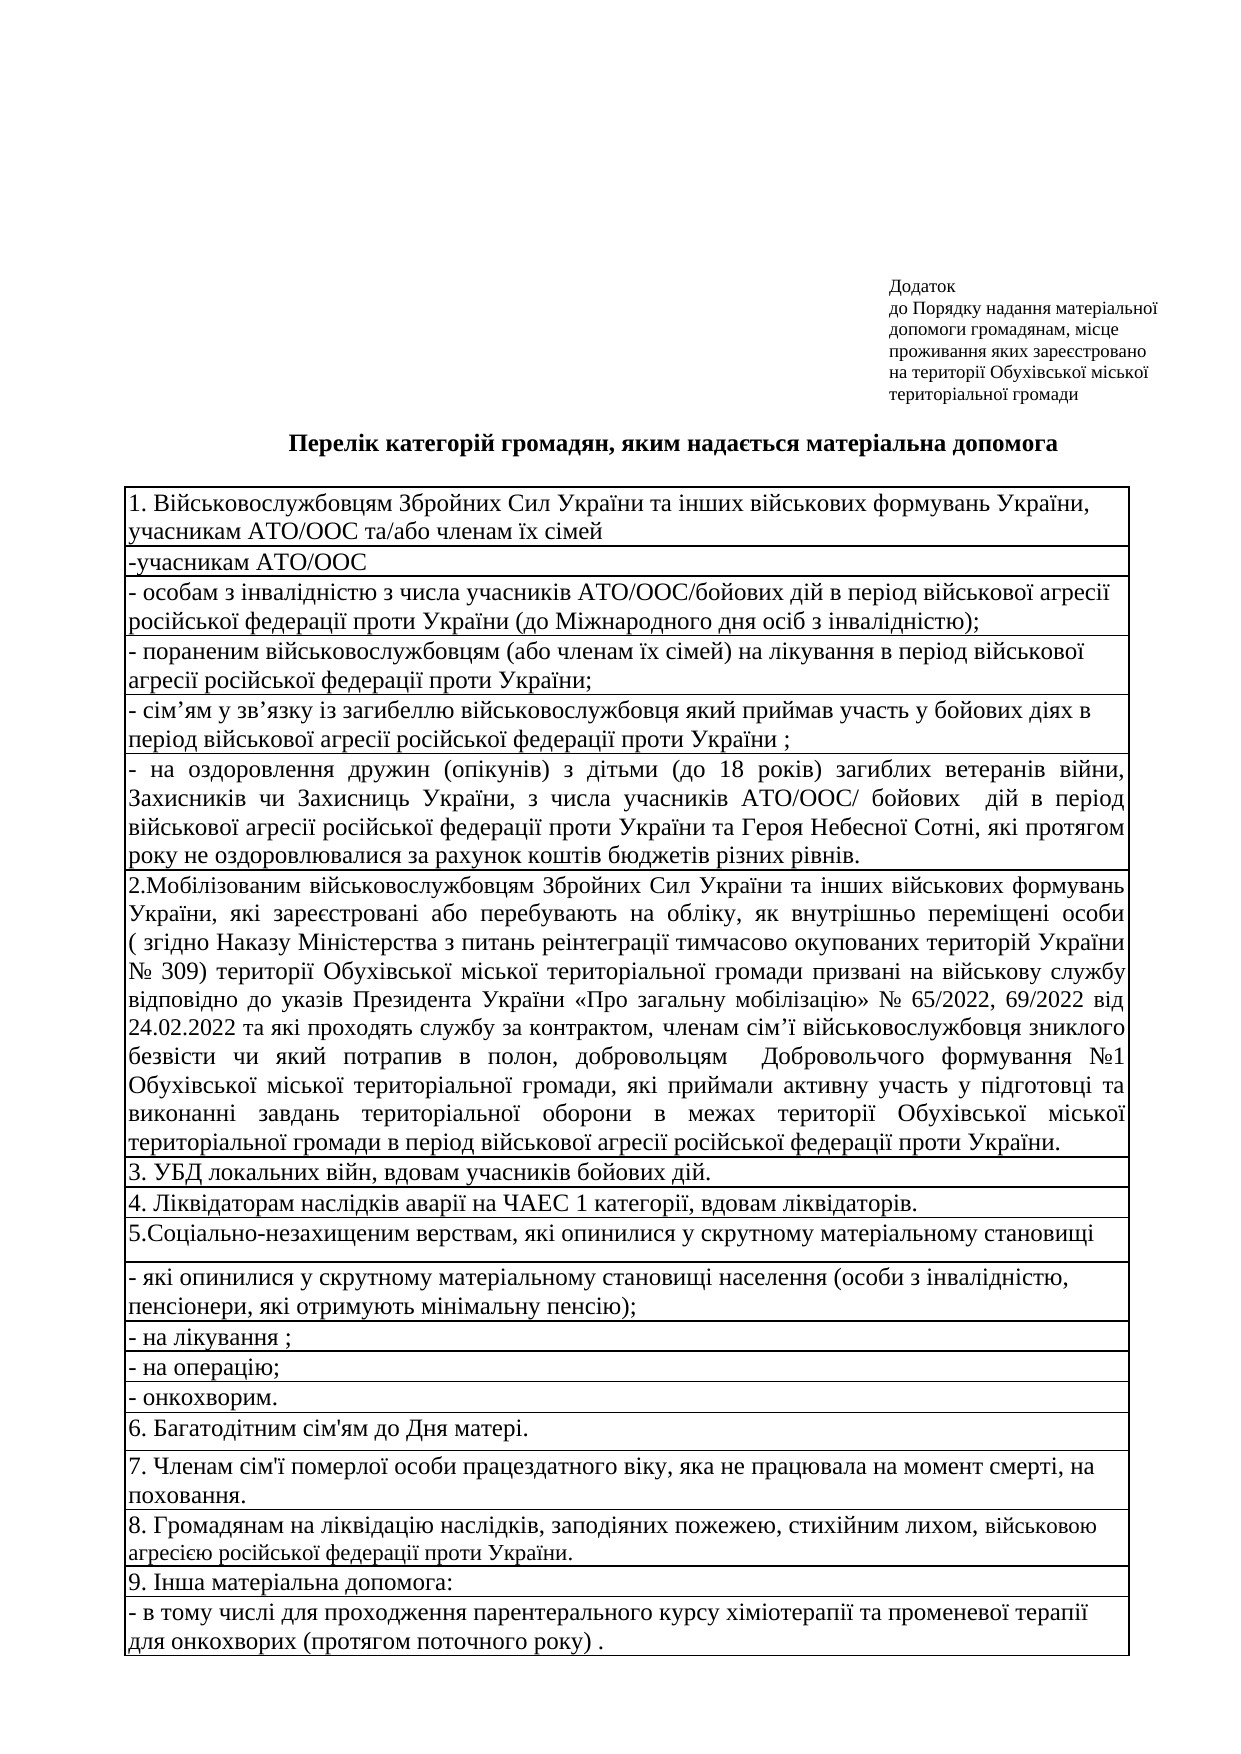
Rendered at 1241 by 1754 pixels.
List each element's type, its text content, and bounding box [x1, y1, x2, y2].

table_cell - онкохворим. [126, 1382, 1128, 1412]
table_cell 2.Мобілізованим військовослужбовцям Збройних Сил України та інших військових формувань України, які зареєстровані або перебувають на обліку, як внутрішньо переміщені особи ( згідно Наказу Міністерства з питань реінтеграції тимчасово окупованих територій України № 309) території Обухівської міської територіальної громади призвані на військову службу відповідно до указів Президента України «Про загальну мобілізацію» № 65/2022, 69/2022 від 24.02.2022 та які проходять службу за контрактом, членам сім’ї військовослужбовця зниклого безвісти чи який потрапив в полон, добровольцям Добровольчого формування №1 Обухівської міської територіальної громади, які приймали активну участь у підготовці та виконанні завдань територіальної оборони в межах території Обухівської міської територіальної громади в період військової агресії російської федерації проти України. [126, 871, 1128, 1156]
table_cell -учасникам АТО/ООС [126, 547, 1128, 575]
table_cell 6. Багатодітним сім'ям до Дня матері. [126, 1413, 1128, 1449]
table_cell - пораненим військовослужбовцям (або членам їх сімей) на лікування в період військової агресії російської федерації проти України; [126, 636, 1128, 693]
text на території Обухівської міської [815, 361, 1181, 383]
table_cell - які опинилися у скрутному матеріальному становищі населення (особи з інвалідністю, пенсіонери, які отримують мінімальну пенсію); [126, 1263, 1128, 1320]
text Додаток [889, 275, 1181, 297]
table_cell 9. Інша матеріальна допомога: [126, 1567, 1128, 1596]
text Перелік категорій громадян, яким надається матеріальна допомога [165, 428, 1181, 457]
text до Порядку надання матеріальної допомоги громадянам, місце [889, 297, 1181, 340]
table_cell 5.Соціально-незахищеним верствам, які опинилися у скрутному матеріальному становищі [126, 1218, 1128, 1261]
text територіальної громади [889, 383, 1181, 404]
table_cell - на операцію; [126, 1352, 1128, 1381]
table_cell - особам з інвалідністю з числа учасників АТО/ООС/бойових дій в період військової агресії російської федерації проти України (до Міжнародного дня осіб з інвалідністю); [126, 577, 1128, 634]
table_cell - на оздоровлення дружин (опікунів) з дітьми (до 18 років) загиблих ветеранів війни, Захисників чи Захисниць України, з числа учасників АТО/ООС/ бойових дій в період військової агресії російської федерації проти України та Героя Небесної Сотні, які протягом року не оздоровлювалися за рахунок коштів бюджетів різних рівнів. [126, 754, 1128, 869]
table_cell - на лікування ; [126, 1322, 1128, 1350]
table_cell - в тому числі для проходження парентерального курсу хіміотерапії та променевої терапії для онкохворих (протягом поточного року) . [126, 1597, 1128, 1655]
table_cell 7. Членам сім'ї померлої особи працездатного віку, яка не працювала на момент смерті, на поховання. [126, 1451, 1128, 1508]
table_cell 4. Ліквідаторам наслідків аварії на ЧАЕС 1 категорії, вдовам ліквідаторів. [126, 1188, 1128, 1217]
table_header 1. Військовослужбовцям Збройних Сил України та інших військових формувань України, учасникам АТО/ООС та/або членам їх сімей [126, 488, 1128, 545]
table_cell 3. УБД локальних війн, вдовам учасників бойових дій. [126, 1158, 1128, 1186]
table_cell - сім’ям у зв’язку із загибеллю військовослужбовця який приймав участь у бойових діях в період військової агресії російської федерації проти України ; [126, 695, 1128, 753]
text проживання яких зареєстровано [889, 340, 1181, 361]
table_cell 8. Громадянам на ліквідацію наслідків, заподіяних пожежею, стихійним лихом, військовою агресією російської федерації проти України. [126, 1510, 1128, 1565]
